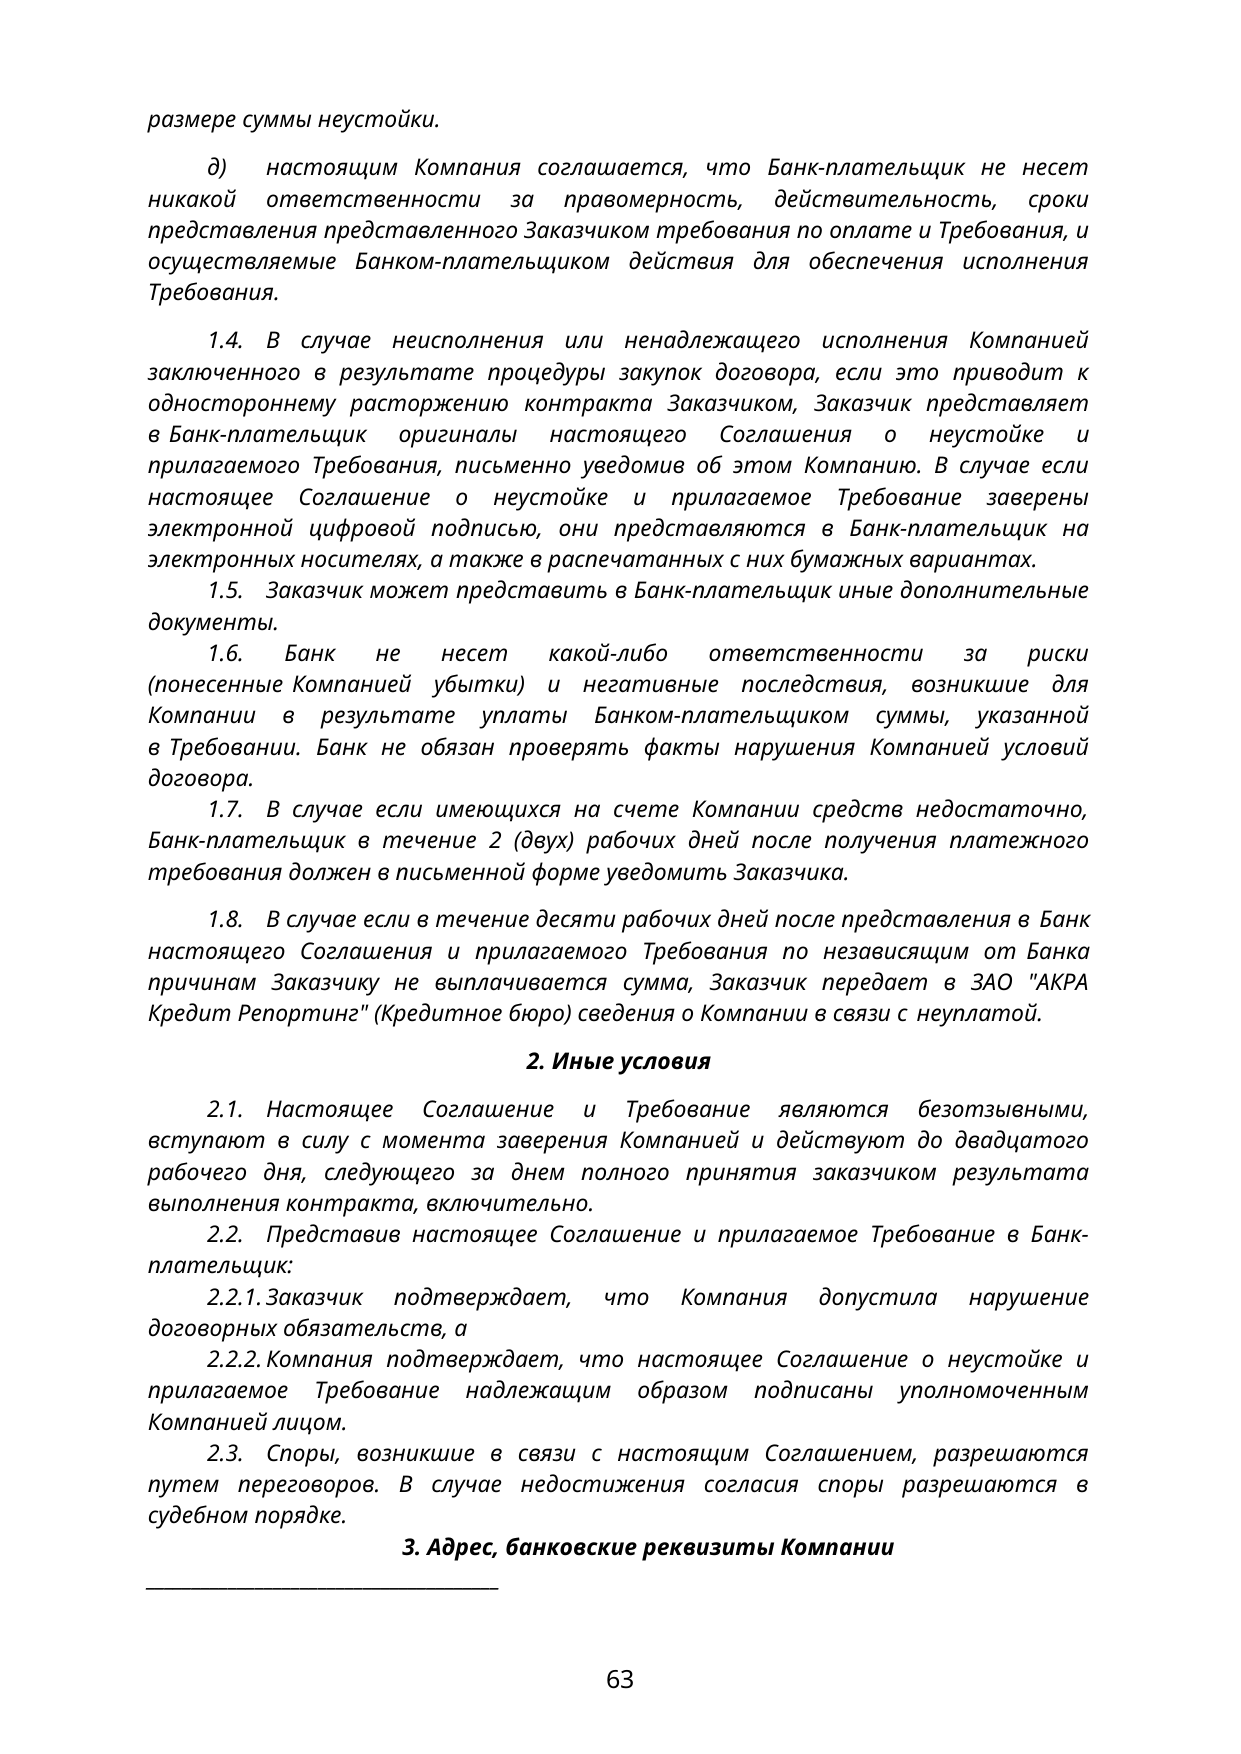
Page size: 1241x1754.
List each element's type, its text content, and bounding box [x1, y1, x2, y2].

text 2.2.1. Заказчик подтверждает, что Компания допустила нарушение договорных обязательств, а [148, 1281, 1092, 1343]
text 2. Иные условия [148, 1045, 1092, 1076]
text 2.1. Настоящее Соглашение и Требование являются безотзывными, вступают в силу с момента заверения Компанией и действуют до двадцатого рабочего дня, следующего за днем полного принятия заказчиком результата выполнения контракта, включительно. [148, 1093, 1092, 1218]
text д) настоящим Компания соглашается, что Банк-плательщик не несет никакой ответственности за правомерность, действительность, сроки представления представленного Заказчиком требования по оплате и Требования, и осуществляемые Банком-плательщиком действия для обеспечения исполнения Требования. [148, 151, 1092, 308]
text 2.2. Представив настоящее Соглашение и прилагаемое Требование в Банк-плательщик: [148, 1218, 1092, 1281]
text 1.6. Банк не несет какой-либо ответственности за риски (понесенные Компанией убытки) и негативные последствия, возникшие для Компании в результате уплаты Банком-плательщиком суммы, указанной в Требовании. Банк не обязан проверять факты нарушения Компанией условий договора. [148, 637, 1092, 793]
text 2.3. Споры, возникшие в связи с настоящим Соглашением, разрешаются путем переговоров. В случае недостижения согласия споры разрешаются в судебном порядке. [148, 1437, 1092, 1531]
text 1.7. В случае если имеющихся на счете Компании средств недостаточно, Банк-плательщик в течение 2 (двух) рабочих дней после получения платежного требования должен в письменной форме уведомить Заказчика. [148, 793, 1092, 887]
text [148, 103, 1092, 135]
text 3. Адрес, банковские реквизиты Компании [148, 1531, 1092, 1562]
text 1.5. Заказчик может представить в Банк-плательщик иные дополнительные документы. [148, 574, 1092, 637]
text 1.8. В случае если в течение десяти рабочих дней после представления в Банк настоящего Соглашения и прилагаемого Требования по независящим от Банка причинам Заказчику не выплачивается сумма, Заказчик передает в ЗАО "АКРА Кредит Репортинг" (Кредитное бюро) сведения о Компании в связи с неуплатой. [148, 903, 1092, 1028]
text 2.2.2. Компания подтверждает, что настоящее Соглашение о неустойке и прилагаемое Требование надлежащим образом подписаны уполномоченным Компанией лицом. [148, 1343, 1092, 1437]
text 1.4. В случае неисполнения или ненадлежащего исполнения Компанией заключенного в результате процедуры закупок договора, если это приводит к одностороннему расторжению контракта Заказчиком, Заказчик представляет в Банк-плательщик оригиналы настоящего Соглашения о неустойке и прилагаемого Требования, письменно уведомив об этом Компанию. В случае если настоящее Соглашение о неустойке и прилагаемое Требование заверены электронной цифровой подписью, они представляются в Банк-плательщик на электронных носителях, а также в распечатанных с них бумажных вариантах. [148, 324, 1092, 574]
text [148, 1562, 1092, 1593]
